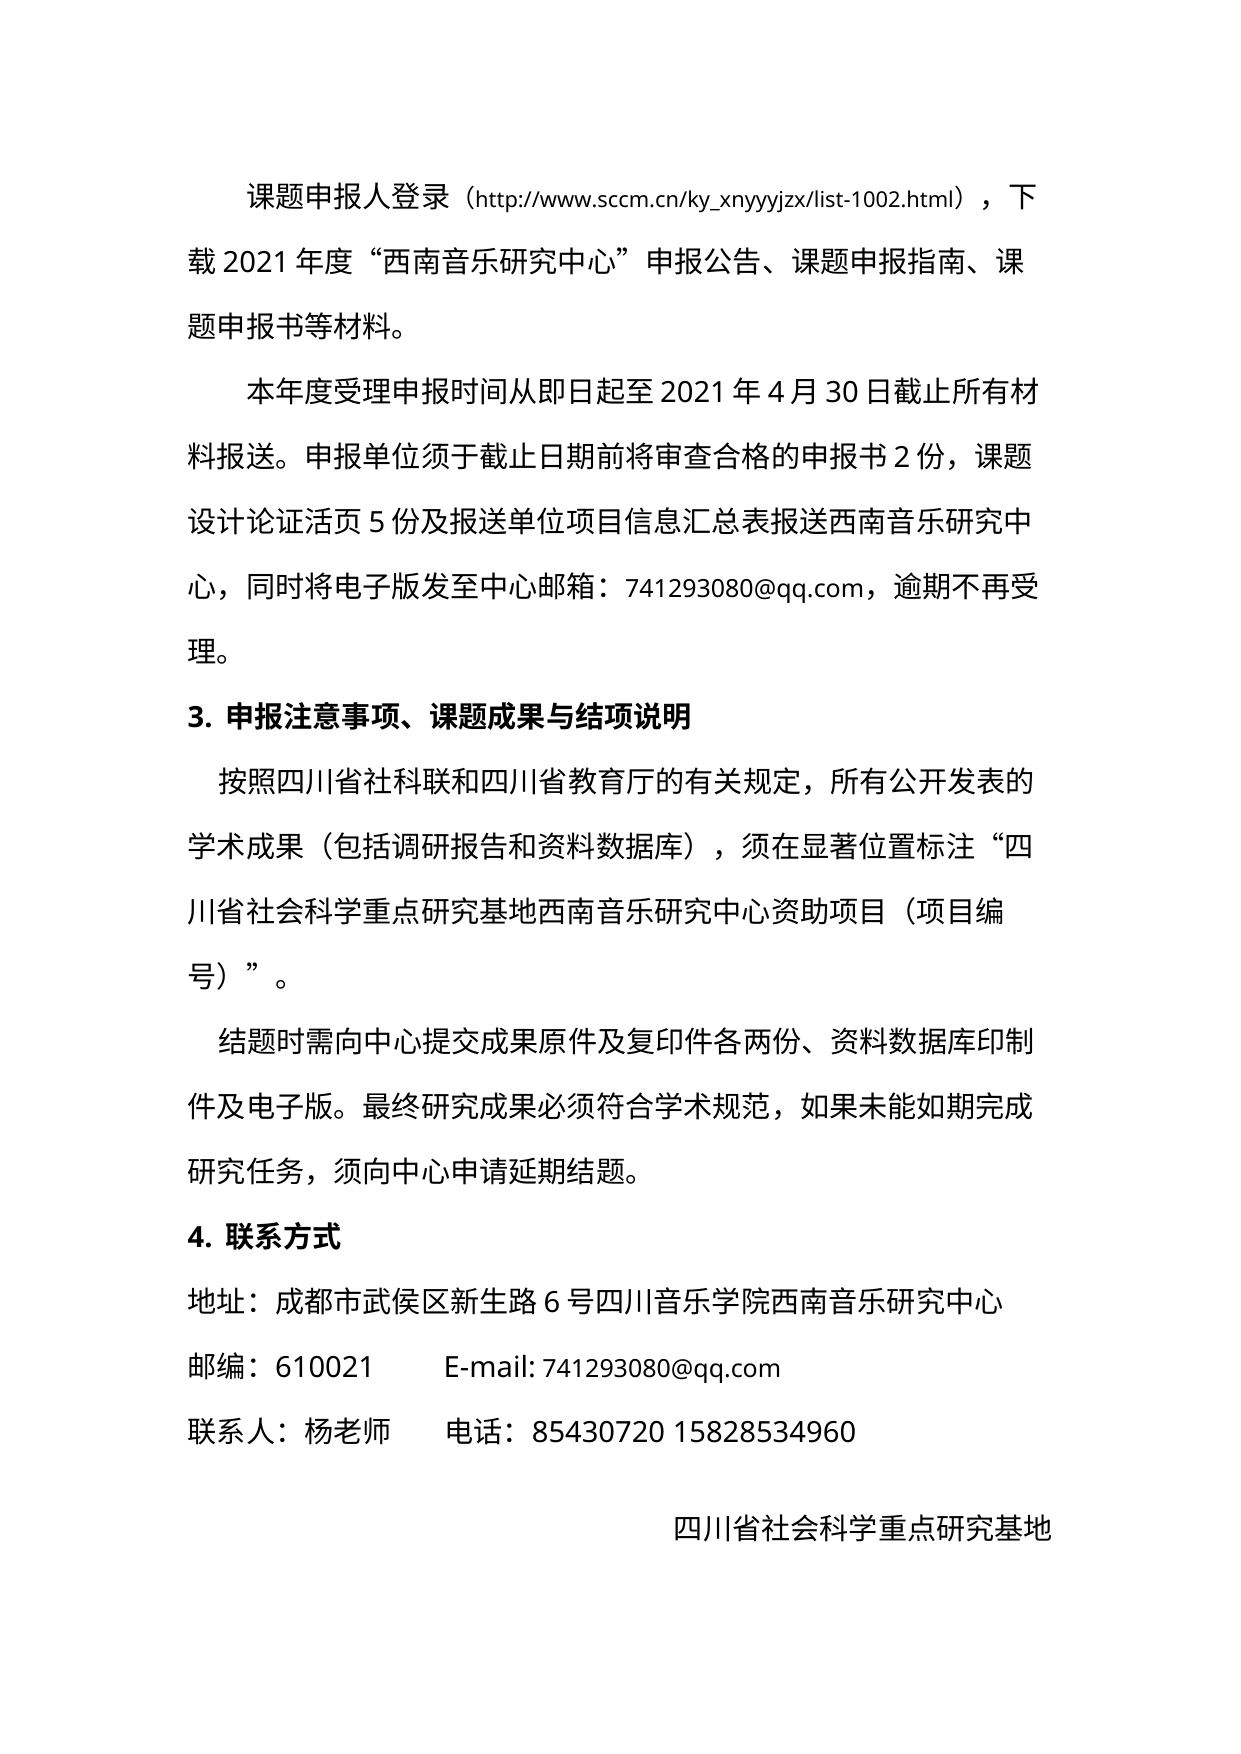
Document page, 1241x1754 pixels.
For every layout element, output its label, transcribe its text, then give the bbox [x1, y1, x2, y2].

list 申报注意事项、课题成果与结项说明 [187, 682, 1053, 747]
text 结题时需向中心提交成果原件及复印件各两份、资料数据库印制件及电子版。最终研究成果必须符合学术规范，如果未能如期完成研究任务，须向中心申请延期结题。 [187, 1007, 1053, 1202]
text 本年度受理申报时间从即日起至2021年4月30日截止所有材料报送。申报单位须于截止日期前将审查合格的申报书2份，课题设计论证活页5份及报送单位项目信息汇总表报送西南音乐研究中心，同时将电子版发至中心邮箱：741293080@qq.com，逾期不再受理。 [187, 357, 1053, 682]
list 联系方式 [187, 1202, 1053, 1267]
text 地址：成都市武侯区新生路6号四川音乐学院西南音乐研究中心 [187, 1267, 1053, 1332]
text 邮编：610021 E-mail: 741293080@qq.com [187, 1332, 1053, 1397]
text 按照四川省社科联和四川省教育厅的有关规定，所有公开发表的学术成果（包括调研报告和资料数据库），须在显著位置标注“四川省社会科学重点研究基地西南音乐研究中心资助项目（项目编号）”。 [187, 747, 1053, 1007]
text 联系人：杨老师 电话：85430720 15828534960 [187, 1397, 1053, 1462]
text 课题申报人登录（http://www.sccm.cn/ky_xnyyyjzx/list-1002.html），下载2021年度“西南音乐研究中心”申报公告、课题申报指南、课题申报书等材料。 [187, 162, 1053, 357]
text 四川省社会科学重点研究基地 [187, 1494, 1053, 1559]
